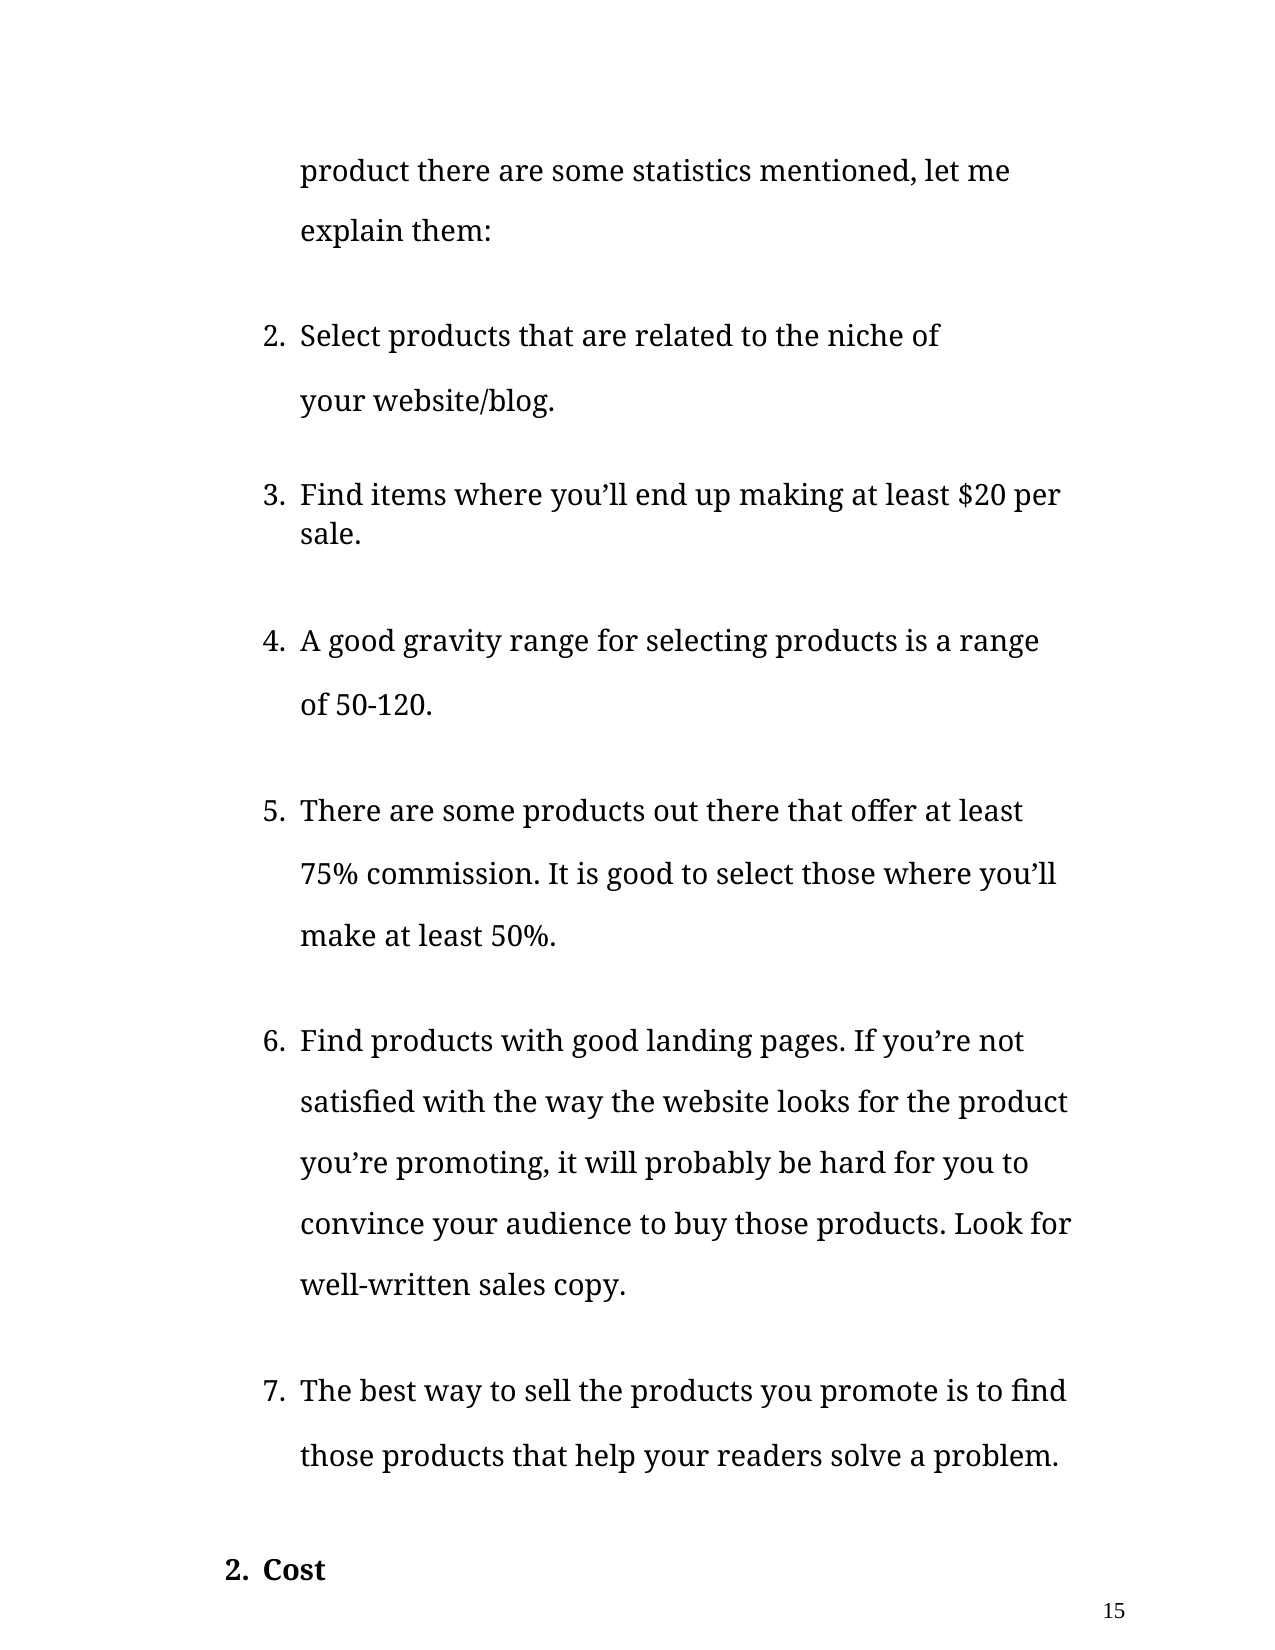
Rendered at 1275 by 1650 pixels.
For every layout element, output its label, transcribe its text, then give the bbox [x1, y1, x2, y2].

list There are some products out there that offer at least 75% commission. It is good to select those where you’ll make at least 50%. [262, 791, 1067, 955]
list Find products with good landing pages. If you’re not satisfied with the way the website looks for the product you’re promoting, it will probably be hard for you to convince your audience to buy those products. Look for well-written sales copy. [262, 1021, 1123, 1304]
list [262, 150, 1110, 250]
list A good gravity range for selecting products is a range of 50-120. [262, 620, 1073, 724]
list Cost [225, 1549, 1125, 1589]
list Select products that are related to the niche of your website/blog. [262, 315, 962, 420]
list The best way to sell the products you promote is to find those products that help your readers solve a problem. [262, 1370, 1094, 1475]
list Find items where you’ll end up making at least $20 per sale. [262, 474, 1125, 553]
